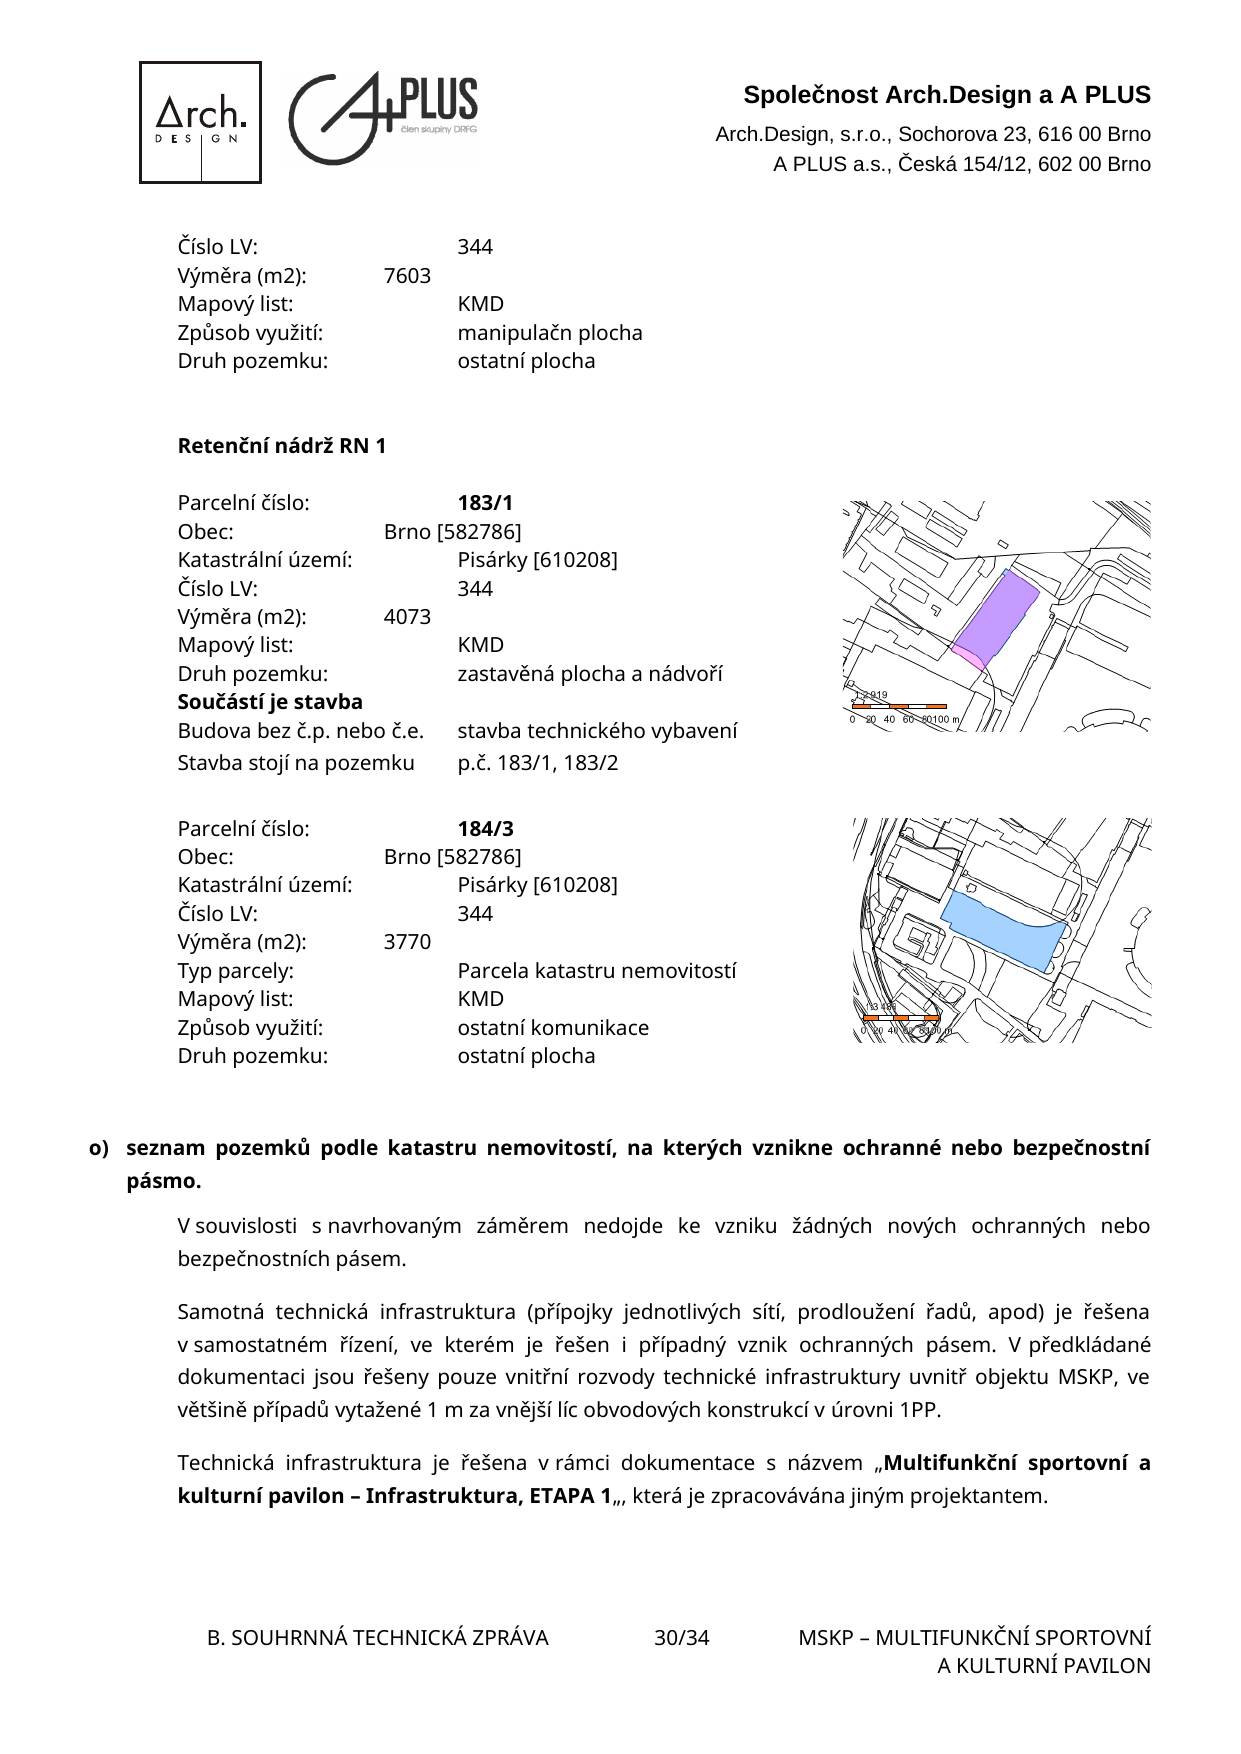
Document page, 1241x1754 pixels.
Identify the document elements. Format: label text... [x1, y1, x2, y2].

text Číslo LV: 344 [177, 232, 1152, 261]
picture [853, 818, 1152, 1043]
text Typ parcely: Parcela katastru nemovitostí [177, 956, 853, 984]
text Výměra (m2): 3770 [177, 927, 853, 956]
text Parcelní číslo: 183/1 [177, 488, 1152, 517]
text Technická infrastruktura je řešena v rámci dokumentace s názvem „Multifunkční sportovní a kulturní pavilon – Infrastruktura, ETAPA 1„, která je zpracovávána jiným projektantem. [177, 1448, 1152, 1509]
text Katastrální území: Pisárky [610208] [177, 871, 853, 899]
text Obec: Brno [582786] [177, 517, 842, 545]
text Číslo LV: 344 [177, 574, 842, 602]
text Druh pozemku: zastavěná plocha a nádvoří [177, 659, 842, 687]
text Samotná technická infrastruktura (přípojky jednotlivých sítí, prodloužení řadů, apod) je řešena v samostatném řízení, ve kterém je řešen i případný vznik ochranných pásem. V předkládané dokumentaci jsou řešeny pouze vnitřní rozvody technické infrastruktury uvnitř objektu MSKP, ve většině případů vytažené 1 m za vnější líc obvodových konstrukcí v úrovni 1PP. [177, 1297, 1152, 1423]
text Budova bez č.p. nebo č.e. stavba technického vybavení [177, 716, 1152, 744]
text V souvislosti s navrhovaným záměrem nedojde ke vzniku žádných nových ochranných nebo bezpečnostních pásem. [177, 1211, 1152, 1272]
text Druh pozemku: ostatní plocha [177, 346, 1152, 374]
picture [285, 71, 481, 168]
text Číslo LV: 344 [177, 899, 853, 927]
text Retenční nádrž RN 1 [177, 431, 1152, 460]
subtitle seznam pozemků podle katastru nemovitostí, na kterých vznikne ochranné nebo bezpečnostní pásmo. [89, 1133, 1152, 1194]
text Způsob využití: manipulačn plocha [177, 318, 1152, 346]
text Druh pozemku: ostatní plocha [177, 1041, 1152, 1069]
text Mapový list: KMD [177, 289, 1152, 318]
text Výměra (m2): 7603 [177, 261, 1152, 289]
text Katastrální území: Pisárky [610208] [177, 545, 842, 574]
text Způsob využití: ostatní komunikace [177, 1013, 853, 1041]
text Obec: Brno [582786] [177, 842, 853, 871]
text Součástí je stavba [177, 687, 842, 716]
text Stavba stojí na pozemku p.č. 183/1, 183/2 [177, 748, 1152, 777]
text Mapový list: KMD [177, 631, 842, 659]
text Mapový list: KMD [177, 984, 853, 1013]
text Výměra (m2): 4073 [177, 602, 842, 631]
picture [842, 501, 1151, 732]
text Parcelní číslo: 184/3 [177, 814, 1152, 842]
